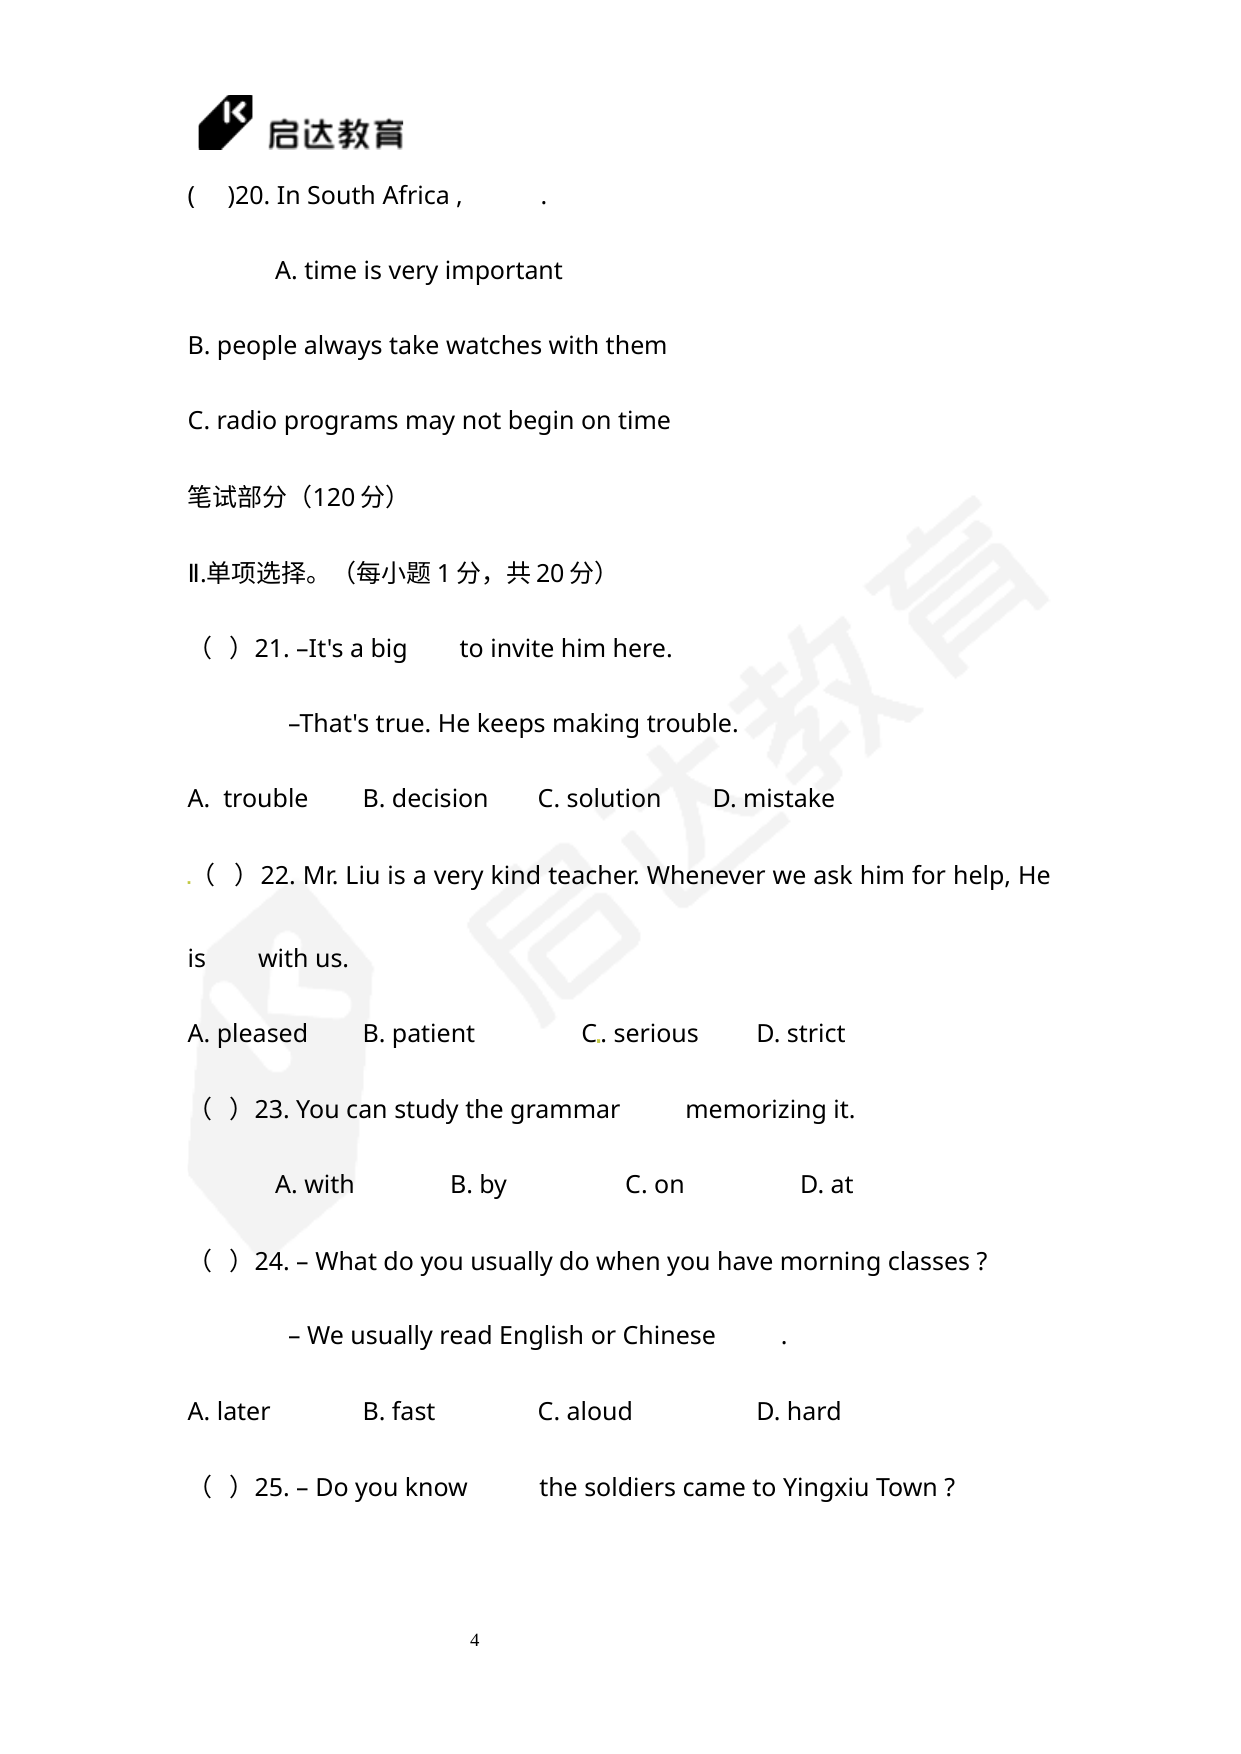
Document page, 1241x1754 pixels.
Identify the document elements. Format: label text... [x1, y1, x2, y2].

text Ⅱ.单项选择。（每小题1分，共20分） [187, 539, 1053, 604]
picture [198, 95, 404, 150]
text （ ）23. You can study the grammar memorizing it. [187, 1076, 1053, 1141]
text A. time is very important [187, 237, 1053, 302]
text – We usually read English or Chinese . [187, 1302, 1053, 1367]
text A. pleased B. patient C. serious D. strict [187, 1000, 1053, 1065]
text 笔试部分（120分） [187, 463, 1053, 528]
text ( )20. In South Africa , . [187, 162, 1053, 227]
text C. radio programs may not begin on time [187, 388, 1053, 453]
text （ ）22. Mr. Liu is a very kind teacher. Whenever we ask him for help, He is with us. [187, 841, 1053, 990]
text （ ）21. –It's a big to invite him here. [187, 614, 1053, 679]
text A. trouble B. decision C. solution D. mistake [187, 766, 1053, 831]
text （ ）25. – Do you know the soldiers came to Yingxiu Town ? [187, 1453, 1053, 1518]
text A. later B. fast C. aloud D. hard [187, 1378, 1053, 1443]
text A. with B. by C. on D. at [187, 1151, 1053, 1216]
text –That's true. He keeps making trouble. [187, 690, 1053, 755]
text （ ）24. – What do you usually do when you have morning classes ? [187, 1227, 1053, 1292]
text B. people always take watches with them [187, 312, 1053, 377]
